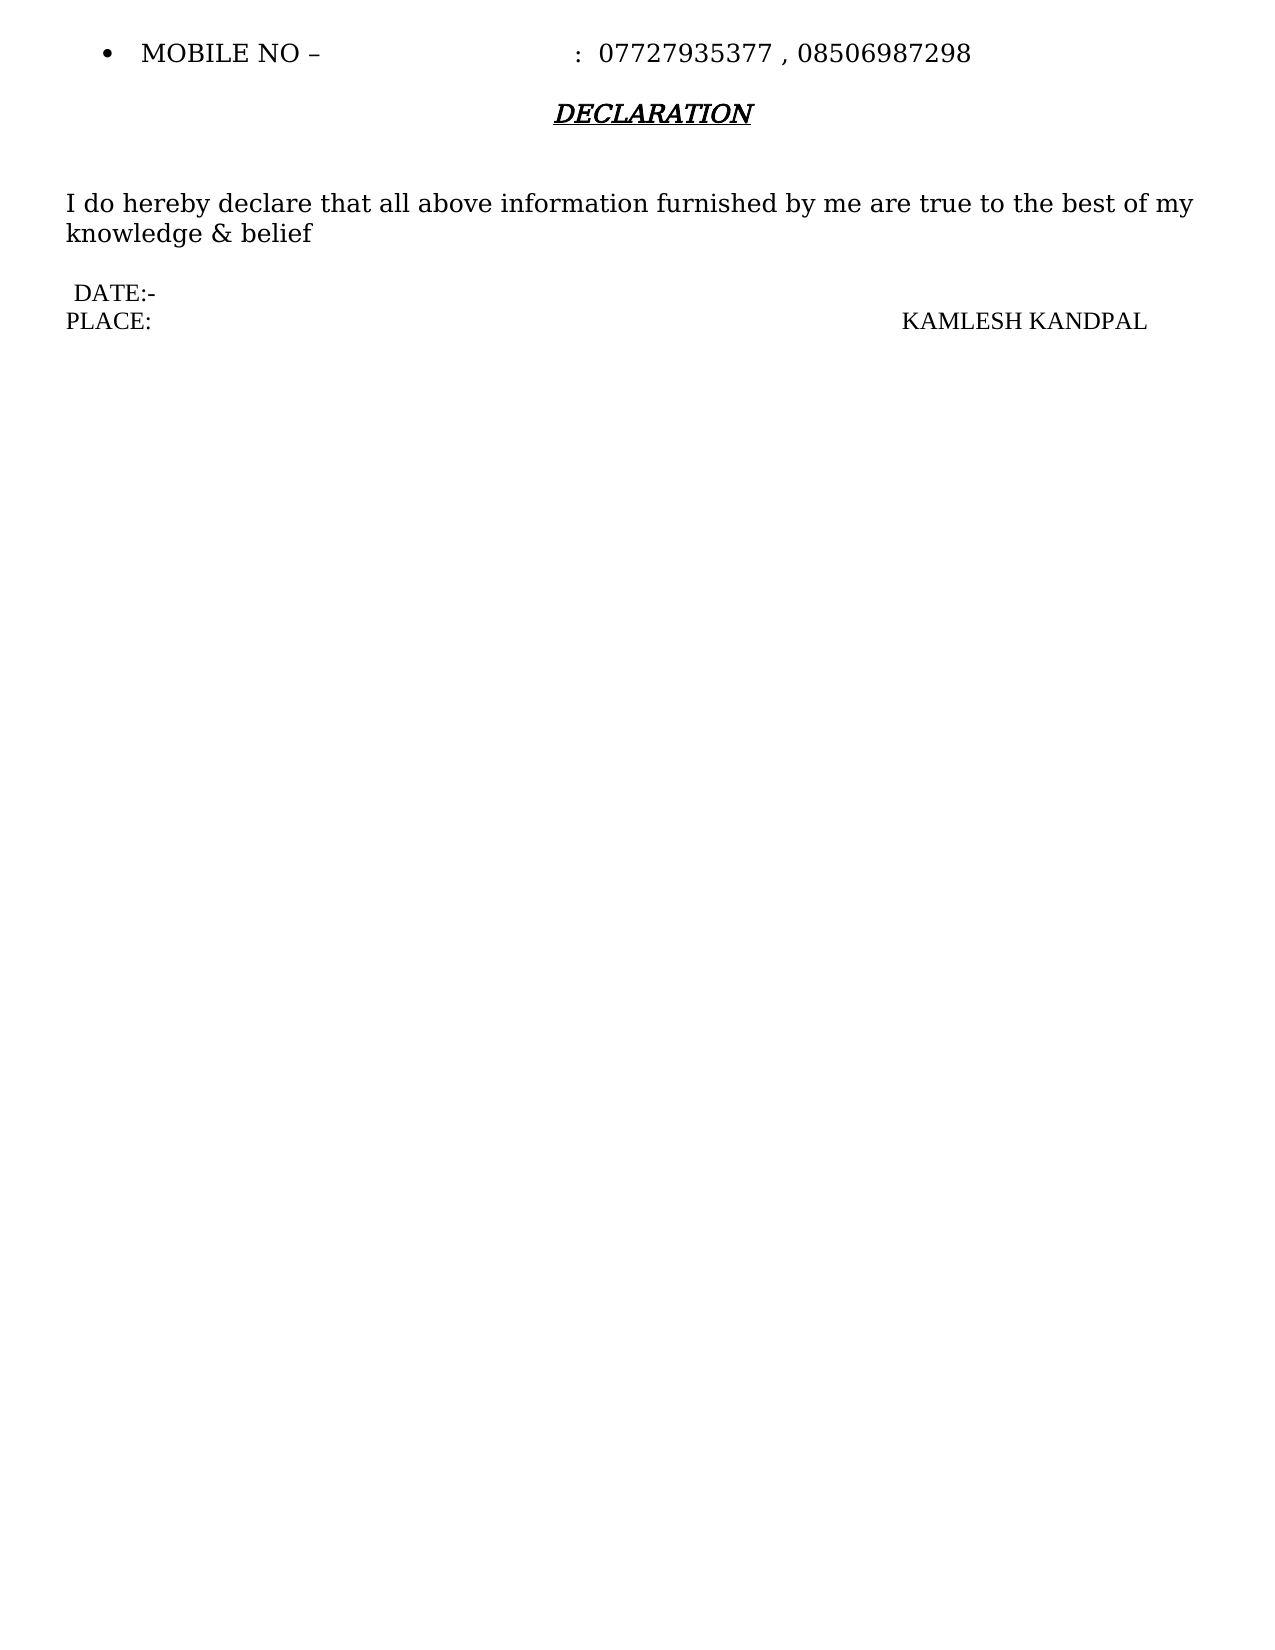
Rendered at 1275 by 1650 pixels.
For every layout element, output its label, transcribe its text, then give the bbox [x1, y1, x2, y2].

list MOBILE NO – : 07727935377 , 08506987298 [103, 37, 1237, 68]
text PLACE: KAMLESH KANDPAL [66, 306, 1237, 335]
text DECLARATION [66, 98, 1237, 128]
text DATE:- [66, 278, 1237, 306]
text I do hereby declare that all above information furnished by me are true to the best of my knowledge & belief [66, 188, 1237, 248]
